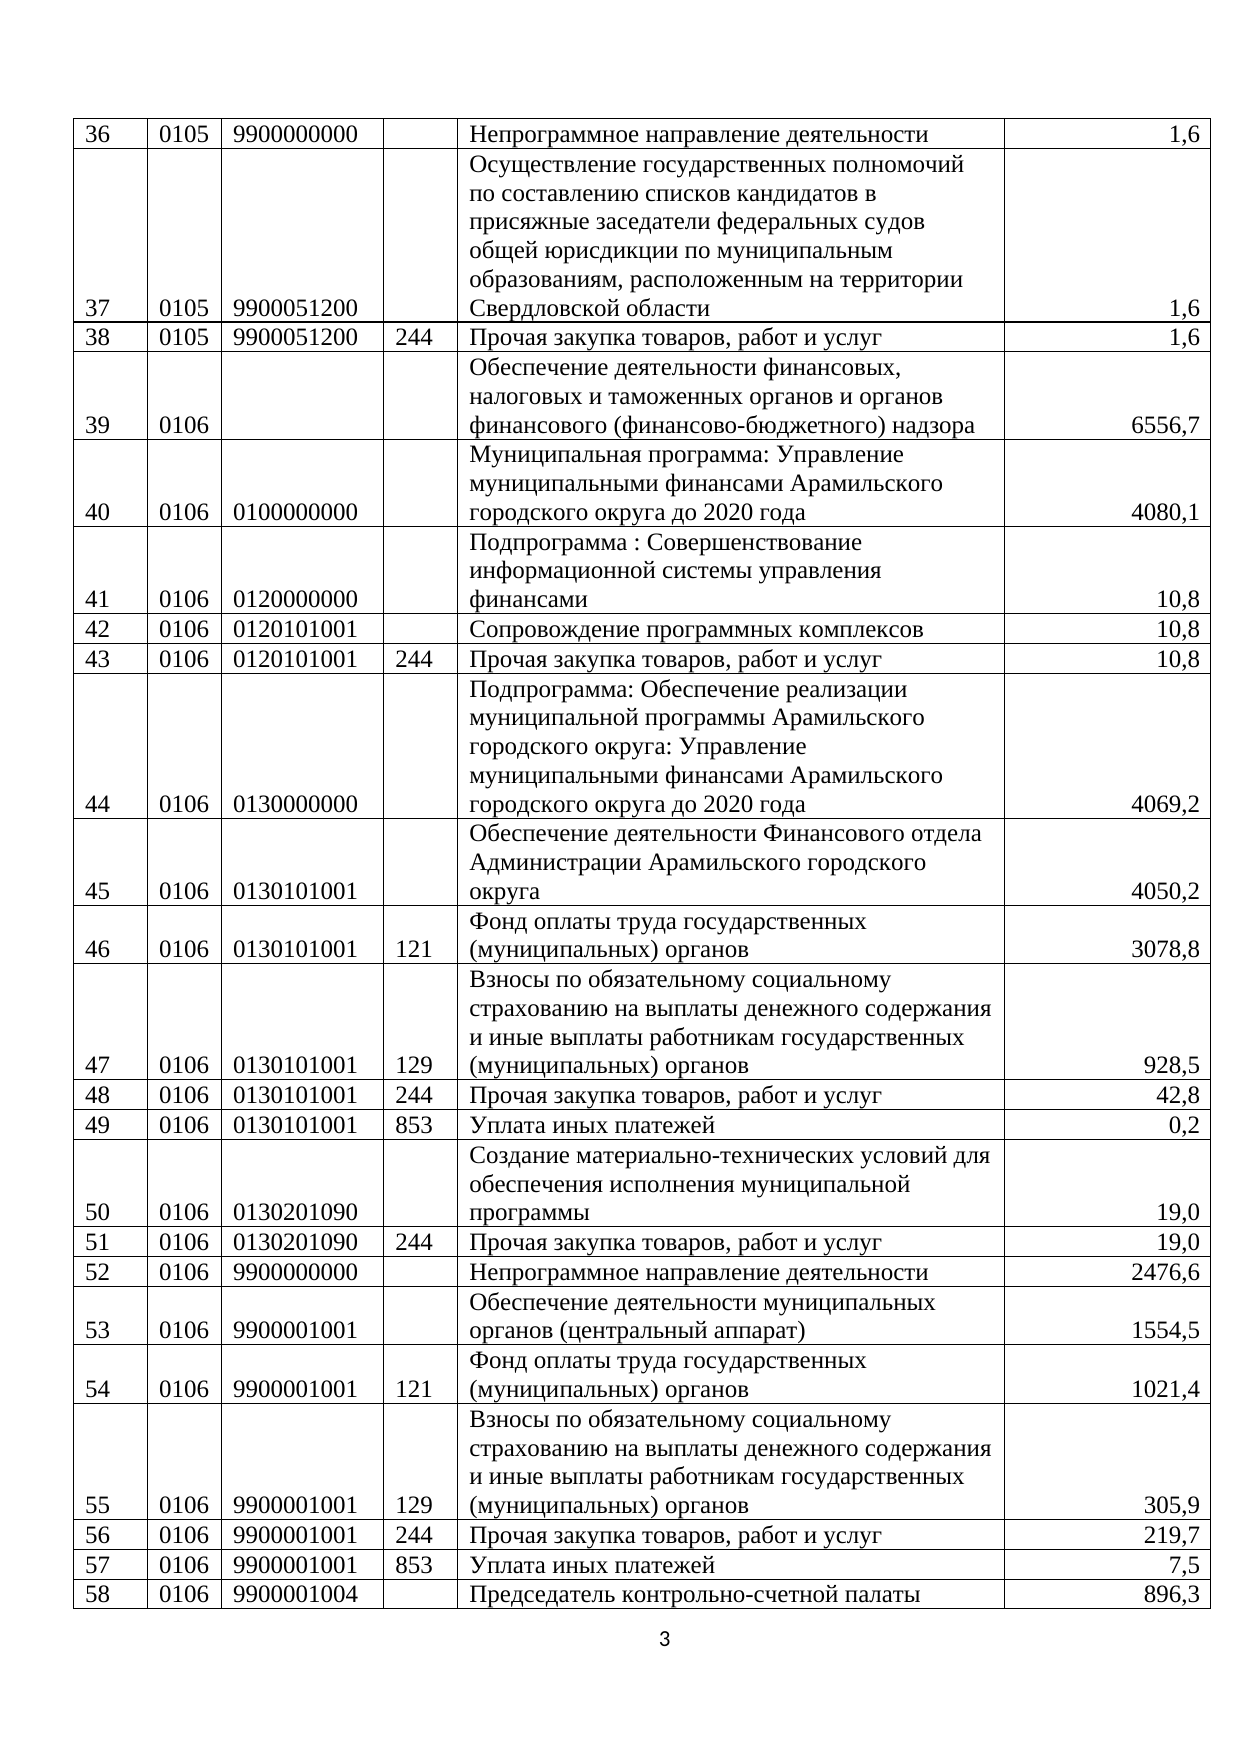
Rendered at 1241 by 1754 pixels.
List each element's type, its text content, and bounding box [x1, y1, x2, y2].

table_cell 41 [74, 527, 147, 613]
table_cell 121 [384, 1345, 457, 1403]
table_cell 9900001001 [222, 1287, 383, 1344]
table_cell 0106 [148, 1404, 221, 1519]
table_cell 0105 [148, 149, 221, 321]
table_cell 9900051200 [222, 323, 383, 351]
table_cell 1,6 [1005, 149, 1210, 321]
table_cell Обеспечение деятельности муниципальных органов (центральный аппарат) [458, 1287, 1004, 1344]
table_cell 4069,2 [1005, 674, 1210, 817]
table_cell 0130101001 [222, 1080, 383, 1109]
table_cell [384, 1257, 457, 1286]
table_cell 10,8 [1005, 614, 1210, 643]
table_cell Прочая закупка товаров, работ и услуг [458, 323, 1004, 351]
table_cell 0120000000 [222, 527, 383, 613]
table_cell 0106 [148, 352, 221, 438]
table_cell 49 [74, 1110, 147, 1139]
table_cell [222, 352, 383, 438]
table_cell 0130101001 [222, 819, 383, 905]
table_cell 39 [74, 352, 147, 438]
table_cell 44 [74, 674, 147, 817]
table_cell 42,8 [1005, 1080, 1210, 1109]
table_cell 0106 [148, 1110, 221, 1139]
table_cell 0120101001 [222, 614, 383, 643]
table_cell 7,5 [1005, 1550, 1210, 1578]
table_cell 928,5 [1005, 964, 1210, 1079]
table_cell Прочая закупка товаров, работ и услуг [458, 1227, 1004, 1256]
table_cell 129 [384, 1404, 457, 1519]
table_cell Создание материально-технических условий для обеспечения исполнения муниципальной программы [458, 1140, 1004, 1226]
table_cell Муниципальная программа: Управление муниципальными финансами Арамильского городского округа до 2020 года [458, 440, 1004, 526]
table_cell 50 [74, 1140, 147, 1226]
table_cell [458, 1580, 1004, 1608]
table_cell 42 [74, 614, 147, 643]
table_cell Взносы по обязательному социальному страхованию на выплаты денежного содержания и иные выплаты работникам государственных (муниципальных) органов [458, 964, 1004, 1079]
table_cell 0100000000 [222, 440, 383, 526]
table_cell 0106 [148, 964, 221, 1079]
table_cell 1,6 [1005, 323, 1210, 351]
table_cell 0106 [148, 614, 221, 643]
table_cell 9900001001 [222, 1550, 383, 1578]
table_cell 10,8 [1005, 644, 1210, 673]
table_cell 244 [384, 644, 457, 673]
table_cell [384, 674, 457, 817]
table_cell 0106 [148, 1140, 221, 1226]
table_cell 9900001001 [222, 1404, 383, 1519]
table_cell Непрограммное направление деятельности [458, 119, 1004, 148]
table_cell 58 [74, 1580, 147, 1608]
table_cell 53 [74, 1287, 147, 1344]
table_cell 0106 [148, 674, 221, 817]
table_cell [384, 1580, 457, 1608]
table_cell 4080,1 [1005, 440, 1210, 526]
table_cell Прочая закупка товаров, работ и услуг [458, 1520, 1004, 1549]
table_cell 3078,8 [1005, 906, 1210, 963]
table_cell 55 [74, 1404, 147, 1519]
table_cell 9900000000 [222, 119, 383, 148]
table_cell 129 [384, 964, 457, 1079]
table_cell 4050,2 [1005, 819, 1210, 905]
table_cell 1,6 [1005, 119, 1210, 148]
table_cell 0106 [148, 1345, 221, 1403]
table_cell [384, 614, 457, 643]
table_cell [384, 149, 457, 321]
table_cell 0105 [148, 119, 221, 148]
table_cell [384, 440, 457, 526]
table_cell 43 [74, 644, 147, 673]
table_cell 0130101001 [222, 906, 383, 963]
table_cell Сопровождение программных комплексов [458, 614, 1004, 643]
table_cell 0106 [148, 1580, 221, 1608]
table_cell Осуществление государственных полномочий по составлению списков кандидатов в присяжные заседатели федеральных судов общей юрисдикции по муниципальным образованиям, расположенным на территории Свердловской области [458, 149, 1004, 321]
table_cell [384, 1287, 457, 1344]
table_cell 46 [74, 906, 147, 963]
table_cell 853 [384, 1110, 457, 1139]
table_cell 2476,6 [1005, 1257, 1210, 1286]
table_cell Взносы по обязательному социальному страхованию на выплаты денежного содержания и иные выплаты работникам государственных (муниципальных) органов [458, 1404, 1004, 1519]
table_cell 0120101001 [222, 644, 383, 673]
table_cell 51 [74, 1227, 147, 1256]
table_cell 0106 [148, 1257, 221, 1286]
table_cell 0106 [148, 440, 221, 526]
table_cell 0106 [148, 1080, 221, 1109]
table_cell 0,2 [1005, 1110, 1210, 1139]
table_cell 36 [74, 119, 147, 148]
table_cell 37 [74, 149, 147, 321]
table_cell 9900001001 [222, 1345, 383, 1403]
table_cell 244 [384, 323, 457, 351]
table_cell 853 [384, 1550, 457, 1578]
table_cell 19,0 [1005, 1140, 1210, 1226]
table_cell 47 [74, 964, 147, 1079]
table_cell 244 [384, 1080, 457, 1109]
table_cell 244 [384, 1520, 457, 1549]
table_cell 1021,4 [1005, 1345, 1210, 1403]
table_cell 0130000000 [222, 674, 383, 817]
table_cell Фонд оплаты труда государственных (муниципальных) органов [458, 906, 1004, 963]
table_cell 0130201090 [222, 1140, 383, 1226]
table_cell 0106 [148, 1550, 221, 1578]
table_cell 244 [384, 1227, 457, 1256]
table_cell Прочая закупка товаров, работ и услуг [458, 644, 1004, 673]
table_cell 19,0 [1005, 1227, 1210, 1256]
table_cell [384, 352, 457, 438]
table_cell 0106 [148, 1227, 221, 1256]
table_cell 0105 [148, 323, 221, 351]
table_cell 40 [74, 440, 147, 526]
table_cell 305,9 [1005, 1404, 1210, 1519]
table_cell Обеспечение деятельности Финансового отдела Администрации Арамильского городского округа [458, 819, 1004, 905]
table_cell [384, 119, 457, 148]
table_cell 0106 [148, 527, 221, 613]
table_cell Непрограммное направление деятельности [458, 1257, 1004, 1286]
table_cell Уплата иных платежей [458, 1550, 1004, 1578]
table_cell 10,8 [1005, 527, 1210, 613]
table_cell Прочая закупка товаров, работ и услуг [458, 1080, 1004, 1109]
table_cell [384, 527, 457, 613]
table_cell 0106 [148, 644, 221, 673]
table_cell 121 [384, 906, 457, 963]
table_cell 1554,5 [1005, 1287, 1210, 1344]
table_cell 9900001004 [222, 1580, 383, 1608]
table_cell 48 [74, 1080, 147, 1109]
table_cell 9900000000 [222, 1257, 383, 1286]
table_cell 0106 [148, 1287, 221, 1344]
table_cell Уплата иных платежей [458, 1110, 1004, 1139]
table_cell 0130201090 [222, 1227, 383, 1256]
table_cell 57 [74, 1550, 147, 1578]
table_cell 54 [74, 1345, 147, 1403]
table_cell 45 [74, 819, 147, 905]
table_cell 38 [74, 323, 147, 351]
table_cell 0106 [148, 819, 221, 905]
table_cell 219,7 [1005, 1520, 1210, 1549]
table_cell 896,3 [1005, 1580, 1210, 1608]
table_cell [384, 819, 457, 905]
table_cell 9900051200 [222, 149, 383, 321]
table_cell Подпрограмма: Обеспечение реализации муниципальной программы Арамильского городского округа: Управление муниципальными финансами Арамильского городского округа до 2020 года [458, 674, 1004, 817]
table_cell 52 [74, 1257, 147, 1286]
table_cell 9900001001 [222, 1520, 383, 1549]
table_cell Обеспечение деятельности финансовых, налоговых и таможенных органов и органов финансового (финансово-бюджетного) надзора [458, 352, 1004, 438]
table_cell 0130101001 [222, 1110, 383, 1139]
table_cell 6556,7 [1005, 352, 1210, 438]
table_cell 0130101001 [222, 964, 383, 1079]
table_cell Подпрограмма : Совершенствование информационной системы управления финансами [458, 527, 1004, 613]
table_cell 0106 [148, 906, 221, 963]
table_cell Фонд оплаты труда государственных (муниципальных) органов [458, 1345, 1004, 1403]
table_cell 0106 [148, 1520, 221, 1549]
table_cell 56 [74, 1520, 147, 1549]
table_cell [384, 1140, 457, 1226]
